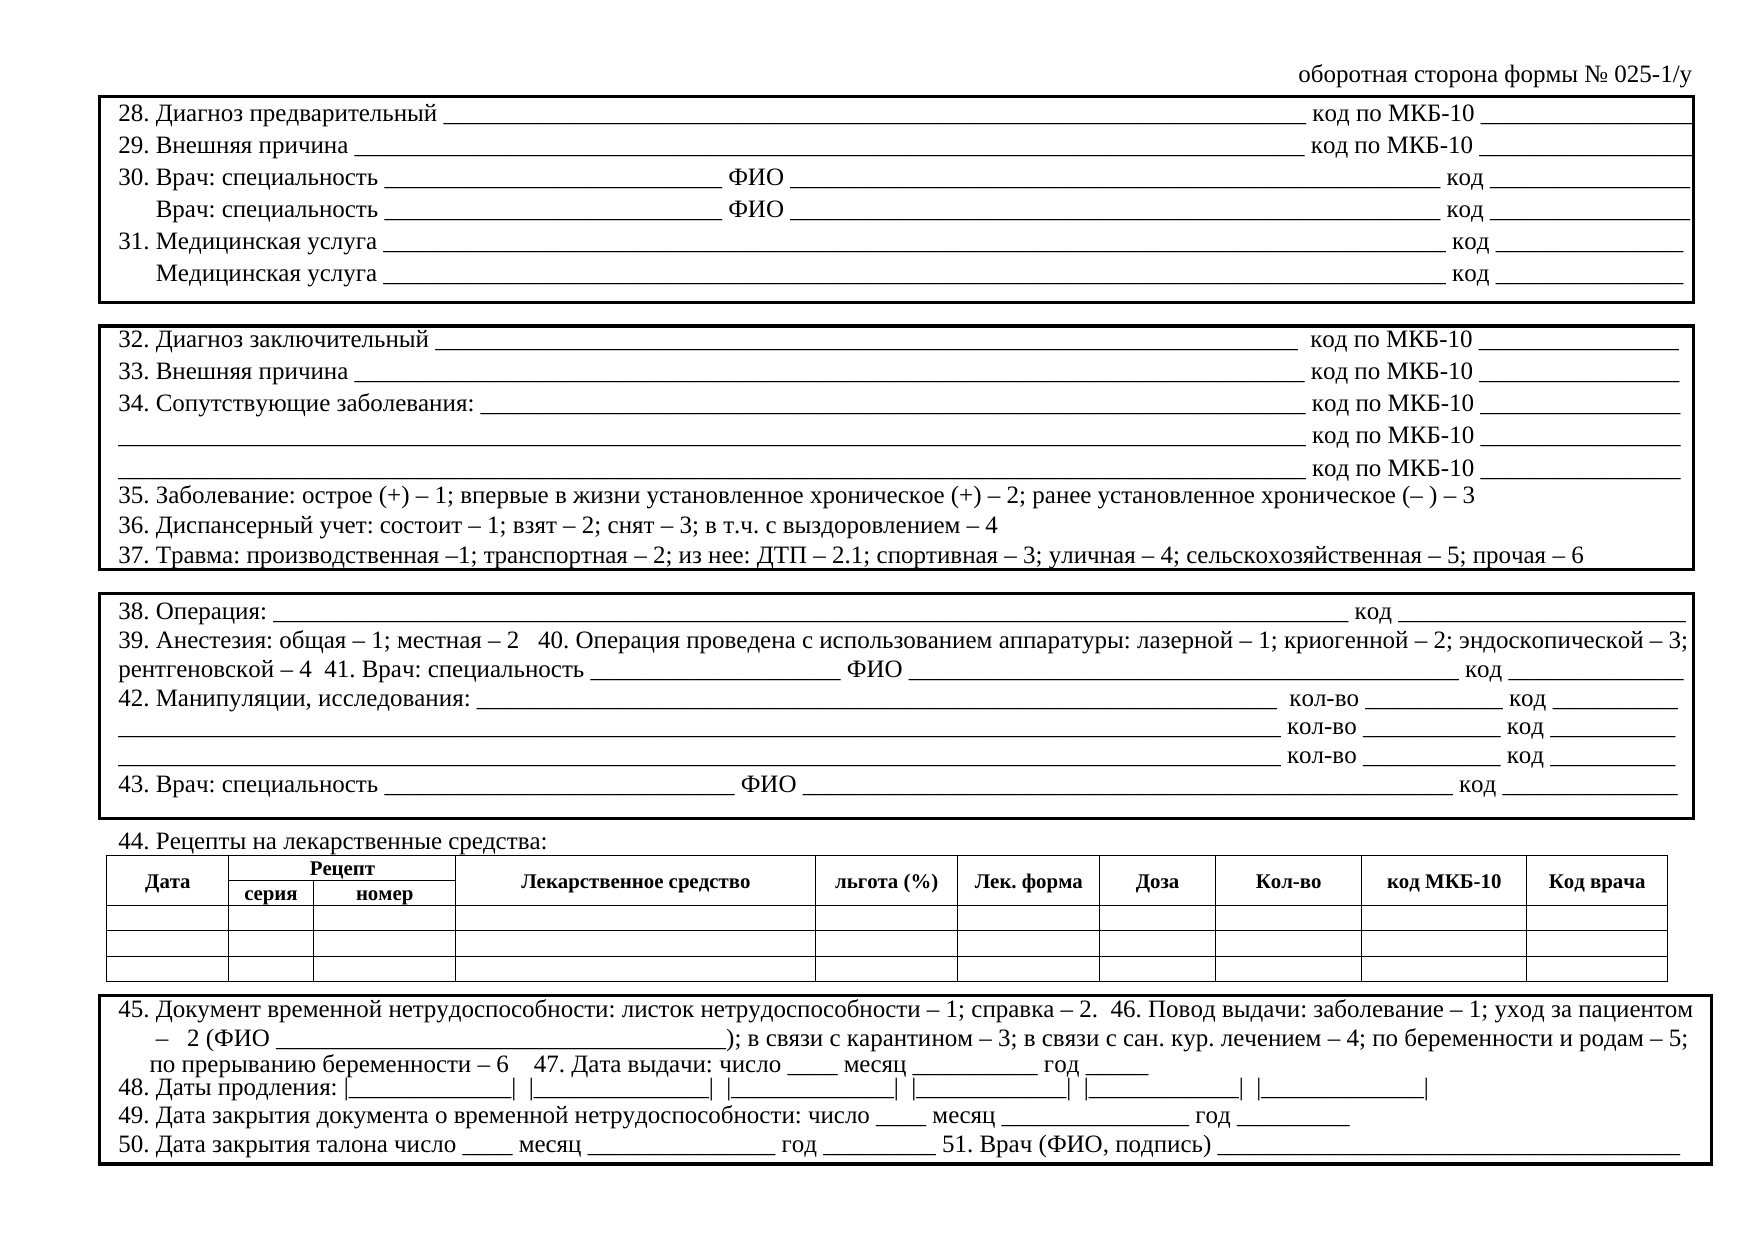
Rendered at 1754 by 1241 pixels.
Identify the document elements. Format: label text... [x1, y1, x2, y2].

table_header Доза [1100, 856, 1215, 905]
table_cell [229, 906, 313, 930]
text 50. Дата закрытия талона число ____ месяц _______________ год _________ 51. Врач (ФИО, подпись) _____________________________________ [118, 1129, 1695, 1158]
text 43. Врач: специальность ____________________________ ФИО ____________________________________________________ код ______________ [118, 769, 1695, 798]
table_cell [1100, 957, 1215, 981]
text _______________________________________________________________________________________________ код по МКБ-10 ________________ [118, 455, 1695, 481]
text 34. Сопутствующие заболевания: __________________________________________________________________ код по МКБ-10 ________________ [118, 391, 1695, 417]
text 37. Травма: производственная –1; транспортная – 2; из нее: ДТП – 2.1; спортивная – 3; уличная – 4; сельскохозяйственная – 5; прочая – 6 [118, 548, 762, 568]
table_header Дата [107, 856, 228, 905]
table_cell [314, 906, 455, 930]
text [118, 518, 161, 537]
text по прерыванию беременности – 6 47. Дата выдачи: число ____ месяц __________ год _____ [118, 1052, 1695, 1077]
text 31. Медицинская услуга _____________________________________________________________________________________ код _______________ [118, 229, 1695, 254]
table_cell [958, 906, 1099, 930]
table_cell [314, 957, 455, 981]
table_header код МКБ-10 [1362, 856, 1526, 905]
table_cell [229, 957, 313, 981]
text 44. Рецепты на лекарственные средства: [118, 826, 1695, 855]
table_cell серия [229, 881, 313, 905]
table_cell [456, 957, 815, 981]
text 49. Дата закрытия документа о временной нетрудоспособности: число ____ месяц _______________ год _________ [118, 1100, 1695, 1129]
table_cell [314, 931, 455, 956]
table_cell [1216, 931, 1361, 956]
text оборотная сторона формы № 025-1/у [118, 59, 1695, 88]
text 28. Диагноз предварительный _____________________________________________________________________ код по МКБ-10 _________________ [118, 100, 1695, 126]
table_cell [107, 957, 228, 981]
text 33. Внешняя причина ____________________________________________________________________________ код по МКБ-10 ________________ [118, 359, 1695, 385]
text 30. Врач: специальность ___________________________ ФИО ____________________________________________________ код ________________ [118, 164, 1695, 190]
table_cell [1100, 931, 1215, 956]
table_cell [107, 906, 228, 930]
table_cell [1362, 931, 1526, 956]
table_header Лекарственное средство [456, 856, 815, 905]
text 29. Внешняя причина ____________________________________________________________________________ код по МКБ-10 _________________ [118, 132, 1695, 158]
text 35. Заболевание: острое (+) – 1; впервые в жизни установленное хроническое (+) – 2; ранее установленное хроническое (– ) – 3 [405, 487, 978, 507]
text 45. Документ временной нетрудоспособности: листок нетрудоспособности – 1; справка – 2. 46. Повод выдачи: заболевание – 1; уход за пациентом [118, 994, 1695, 1023]
text рентгеновской – 4 41. Врач: специальность ____________________ ФИО ____________________________________________ код ______________ [118, 654, 1695, 683]
table_cell [1100, 906, 1215, 930]
text 35. Заболевание: острое (+) – 1; впервые в жизни установленное хроническое (+) – 2; ранее установленное хроническое (– ) – 3 [977, 487, 1434, 507]
text 39. Анестезия: общая – 1; местная – 2 40. Операция проведена с использованием аппаратуры: лазерной – 1; криогенной – 2; эндоскопической – 3; [118, 625, 1695, 654]
table_cell [958, 931, 1099, 956]
table_cell [1362, 957, 1526, 981]
text 38. Операция: ______________________________________________________________________________________ код _______________________ [118, 596, 1695, 625]
table_header льгота (%) [816, 856, 957, 905]
table_cell [1362, 906, 1526, 930]
text – 2 (ФИО ____________________________________); в связи с карантином – 3; в связи с сан. кур. лечением – 4; по беременности и родам – 5; [118, 1023, 1695, 1052]
text 37. Травма: производственная –1; транспортная – 2; из нее: ДТП – 2.1; спортивная – 3; уличная – 4; сельскохозяйственная – 5; прочая – 6 [770, 548, 1695, 568]
table_cell [816, 957, 957, 981]
text 36. Диспансерный учет: состоит – 1; взят – 2; снят – 3; в т.ч. с выздоровлением – 4 [169, 518, 1695, 537]
table_cell [1527, 931, 1667, 956]
text 42. Манипуляции, исследования: ________________________________________________________________ кол-во ___________ код __________ [118, 683, 1695, 711]
table_cell [1216, 906, 1361, 930]
table_cell [229, 931, 313, 956]
table_cell [107, 931, 228, 956]
table_cell [1527, 906, 1667, 930]
table_header Кол-во [1216, 856, 1361, 905]
table_cell [816, 931, 957, 956]
table_cell [816, 906, 957, 930]
text _____________________________________________________________________________________________ кол-во ___________ код __________ [118, 740, 1695, 769]
text Медицинская услуга _____________________________________________________________________________________ код _______________ [118, 261, 1695, 287]
table_header Рецепт [229, 856, 455, 880]
text _____________________________________________________________________________________________ кол-во ___________ код __________ [118, 711, 1695, 740]
table_cell [1527, 957, 1667, 981]
text 32. Диагноз заключительный _____________________________________________________________________ код по МКБ-10 ________________ [118, 327, 1695, 353]
table_cell [1216, 957, 1361, 981]
text Врач: специальность ___________________________ ФИО ____________________________________________________ код ________________ [118, 197, 1695, 222]
text _______________________________________________________________________________________________ код по МКБ-10 ________________ [118, 423, 1695, 449]
table_cell номер [314, 881, 455, 905]
text 48. Даты продления: |_____________| |______________| |_____________| |____________| |____________| |_____________| [118, 1077, 1695, 1100]
table_header Код врача [1527, 856, 1667, 905]
table_cell [456, 906, 815, 930]
table_cell [958, 957, 1099, 981]
table_header Лек. форма [958, 856, 1099, 905]
table_cell [456, 931, 815, 956]
